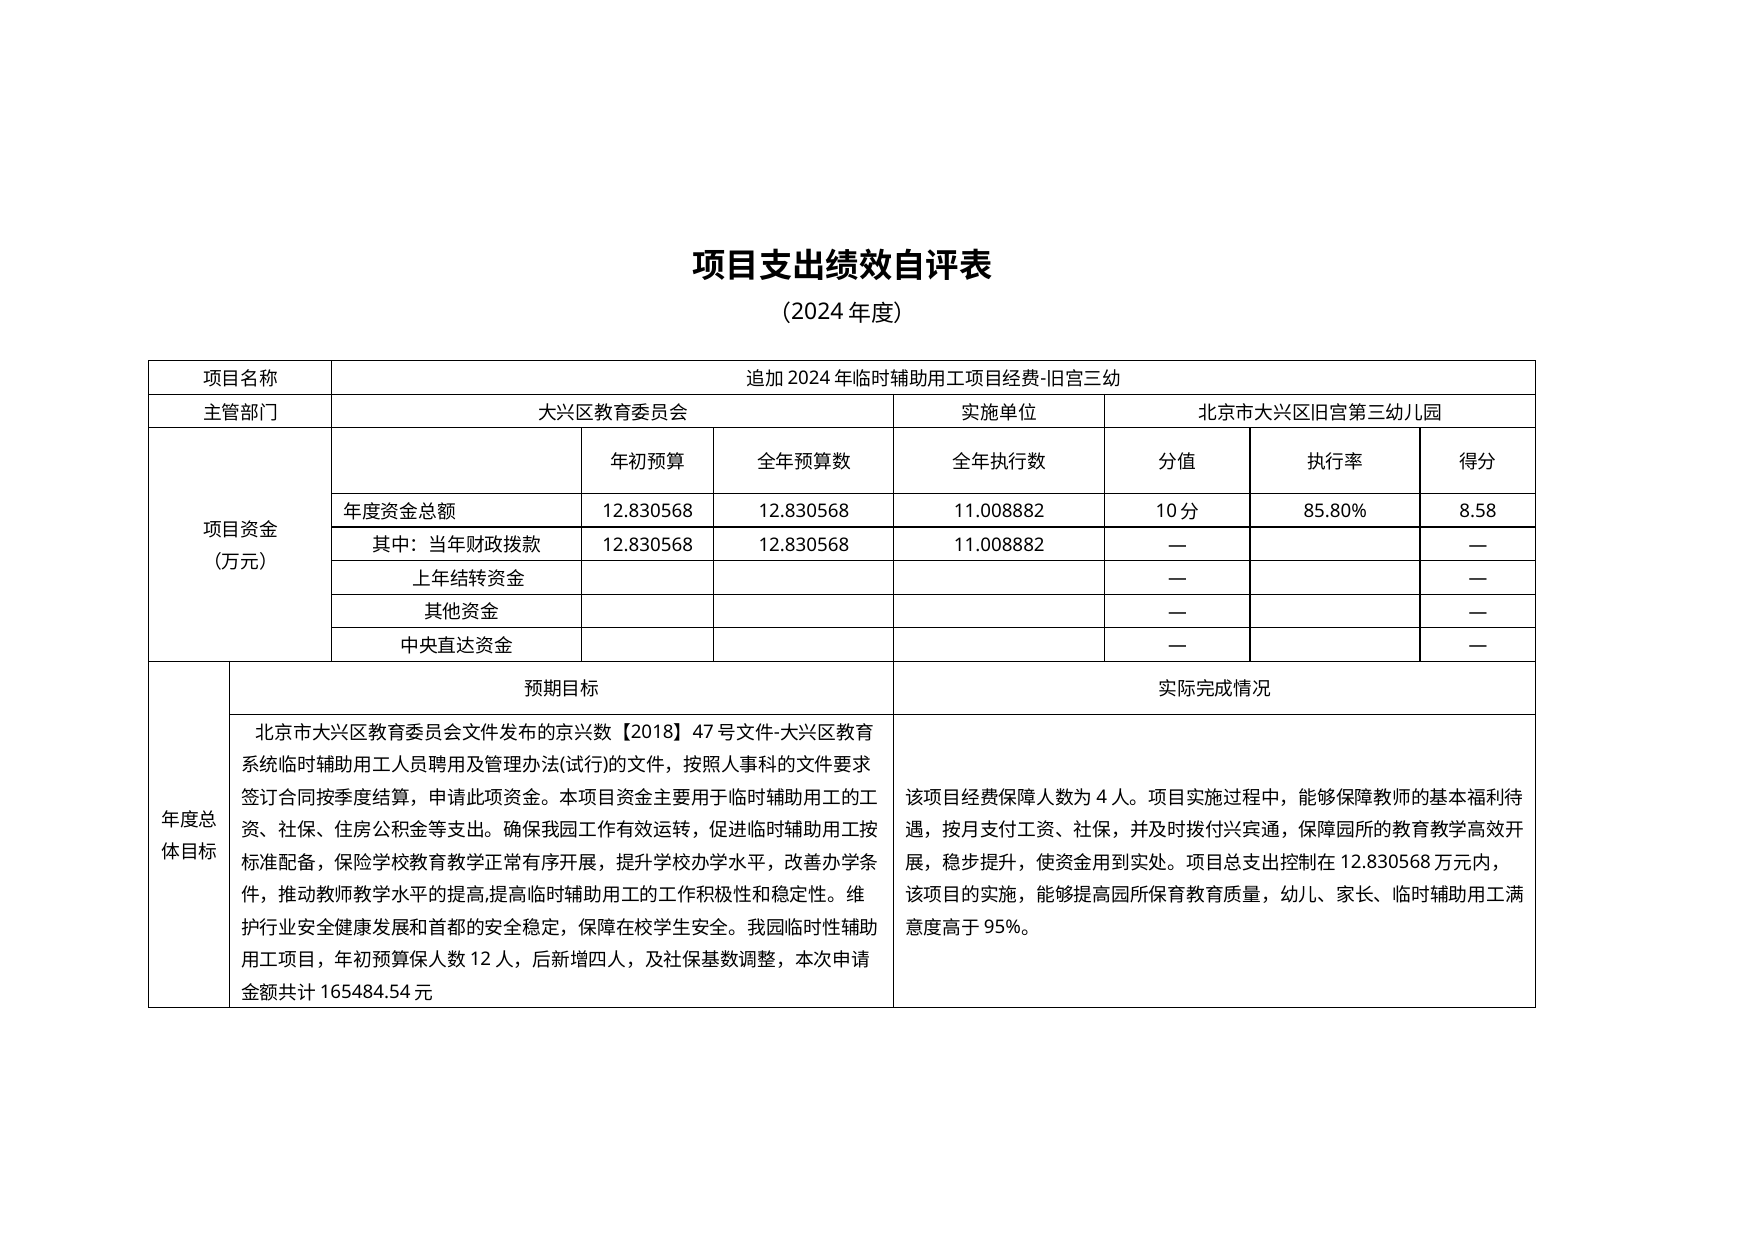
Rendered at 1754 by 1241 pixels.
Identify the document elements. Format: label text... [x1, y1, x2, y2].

table_cell [714, 595, 893, 627]
table_cell 年度总体目标 [149, 662, 229, 1007]
table_cell 得分 [1421, 428, 1535, 493]
table_cell [582, 628, 713, 661]
table_cell [714, 628, 893, 661]
table_cell [1251, 595, 1419, 627]
table_cell 12.830568 [714, 528, 893, 560]
table_cell 实施单位 [894, 395, 1104, 427]
table_cell 其他资金 [332, 595, 581, 627]
table_cell [582, 561, 713, 593]
table_cell （2024年度） [149, 295, 1535, 360]
table_cell [894, 561, 1104, 593]
table_cell 该项目经费保障人数为4人。项目实施过程中，能够保障教师的基本福利待遇，按月支付工资、社保，并及时拨付兴宾通，保障园所的教育教学高效开展，稳步提升，使资金用到实处。项目总支出控制在12.830568万元内，该项目的实施，能够提高园所保育教育质量，幼儿、家长、临时辅助用工满意度高于95%。 [894, 715, 1535, 1007]
table_cell 北京市大兴区教育委员会文件发布的京兴数【2018】47号文件-大兴区教育系统临时辅助用工人员聘用及管理办法(试行)的文件，按照人事科的文件要求签订合同按季度结算，申请此项资金。本项目资金主要用于临时辅助用工的工资、社保、住房公积金等支出。确保我园工作有效运转，促进临时辅助用工按标准配备，保险学校教育教学正常有序开展，提升学校办学水平，改善办学条件，推动教师教学水平的提高,提高临时辅助用工的工作积极性和稳定性。维护行业安全健康发展和首都的安全稳定，保障在校学生安全。我园临时性辅助用工项目，年初预算保人数12人，后新增四人，及社保基数调整，本次申请金额共计165484.54元 [230, 715, 893, 1007]
table_cell 追加2024年临时辅助用工项目经费-旧宫三幼 [332, 361, 1535, 394]
table_cell [714, 561, 893, 593]
table_cell [332, 428, 581, 493]
table_cell — [1105, 595, 1249, 627]
table_header 项目支出绩效自评表 [149, 230, 1535, 295]
table_cell 项目名称 [149, 361, 331, 394]
table_cell — [1105, 528, 1249, 560]
table_cell 北京市大兴区旧宫第三幼儿园 [1105, 395, 1535, 427]
table_cell — [1105, 561, 1249, 593]
table_cell 执行率 [1251, 428, 1419, 493]
table_cell 年度资金总额 [332, 494, 581, 526]
table_cell 全年预算数 [714, 428, 893, 493]
table_cell 预期目标 [230, 662, 893, 714]
table_cell 实际完成情况 [894, 662, 1535, 714]
table_cell — [1421, 561, 1535, 593]
table_cell 12.830568 [582, 494, 713, 526]
table_cell [1251, 628, 1419, 661]
table_cell 主管部门 [149, 395, 331, 427]
table_cell 11.008882 [894, 494, 1104, 526]
table_cell — [1421, 595, 1535, 627]
table_cell [894, 628, 1104, 661]
table_cell 其中：当年财政拨款 [332, 528, 581, 560]
table_cell 11.008882 [894, 528, 1104, 560]
table_cell 上年结转资金 [332, 561, 581, 593]
table_cell 85.80% [1251, 494, 1419, 526]
table_cell — [1421, 628, 1535, 661]
table_cell — [1421, 528, 1535, 560]
table_cell 全年执行数 [894, 428, 1104, 493]
table_cell 分值 [1105, 428, 1249, 493]
table_cell 12.830568 [714, 494, 893, 526]
table_cell [1251, 561, 1419, 593]
table_cell 项目资金 （万元） [149, 428, 331, 661]
table_cell 10分 [1105, 494, 1249, 526]
table_cell [894, 595, 1104, 627]
table_cell [582, 595, 713, 627]
table_cell — [1105, 628, 1249, 661]
table_cell 年初预算 [582, 428, 713, 493]
table_cell 8.58 [1421, 494, 1535, 526]
table_cell 大兴区教育委员会 [332, 395, 893, 427]
table_cell 12.830568 [582, 528, 713, 560]
table_cell 中央直达资金 [332, 628, 581, 661]
table_cell [1251, 528, 1419, 560]
